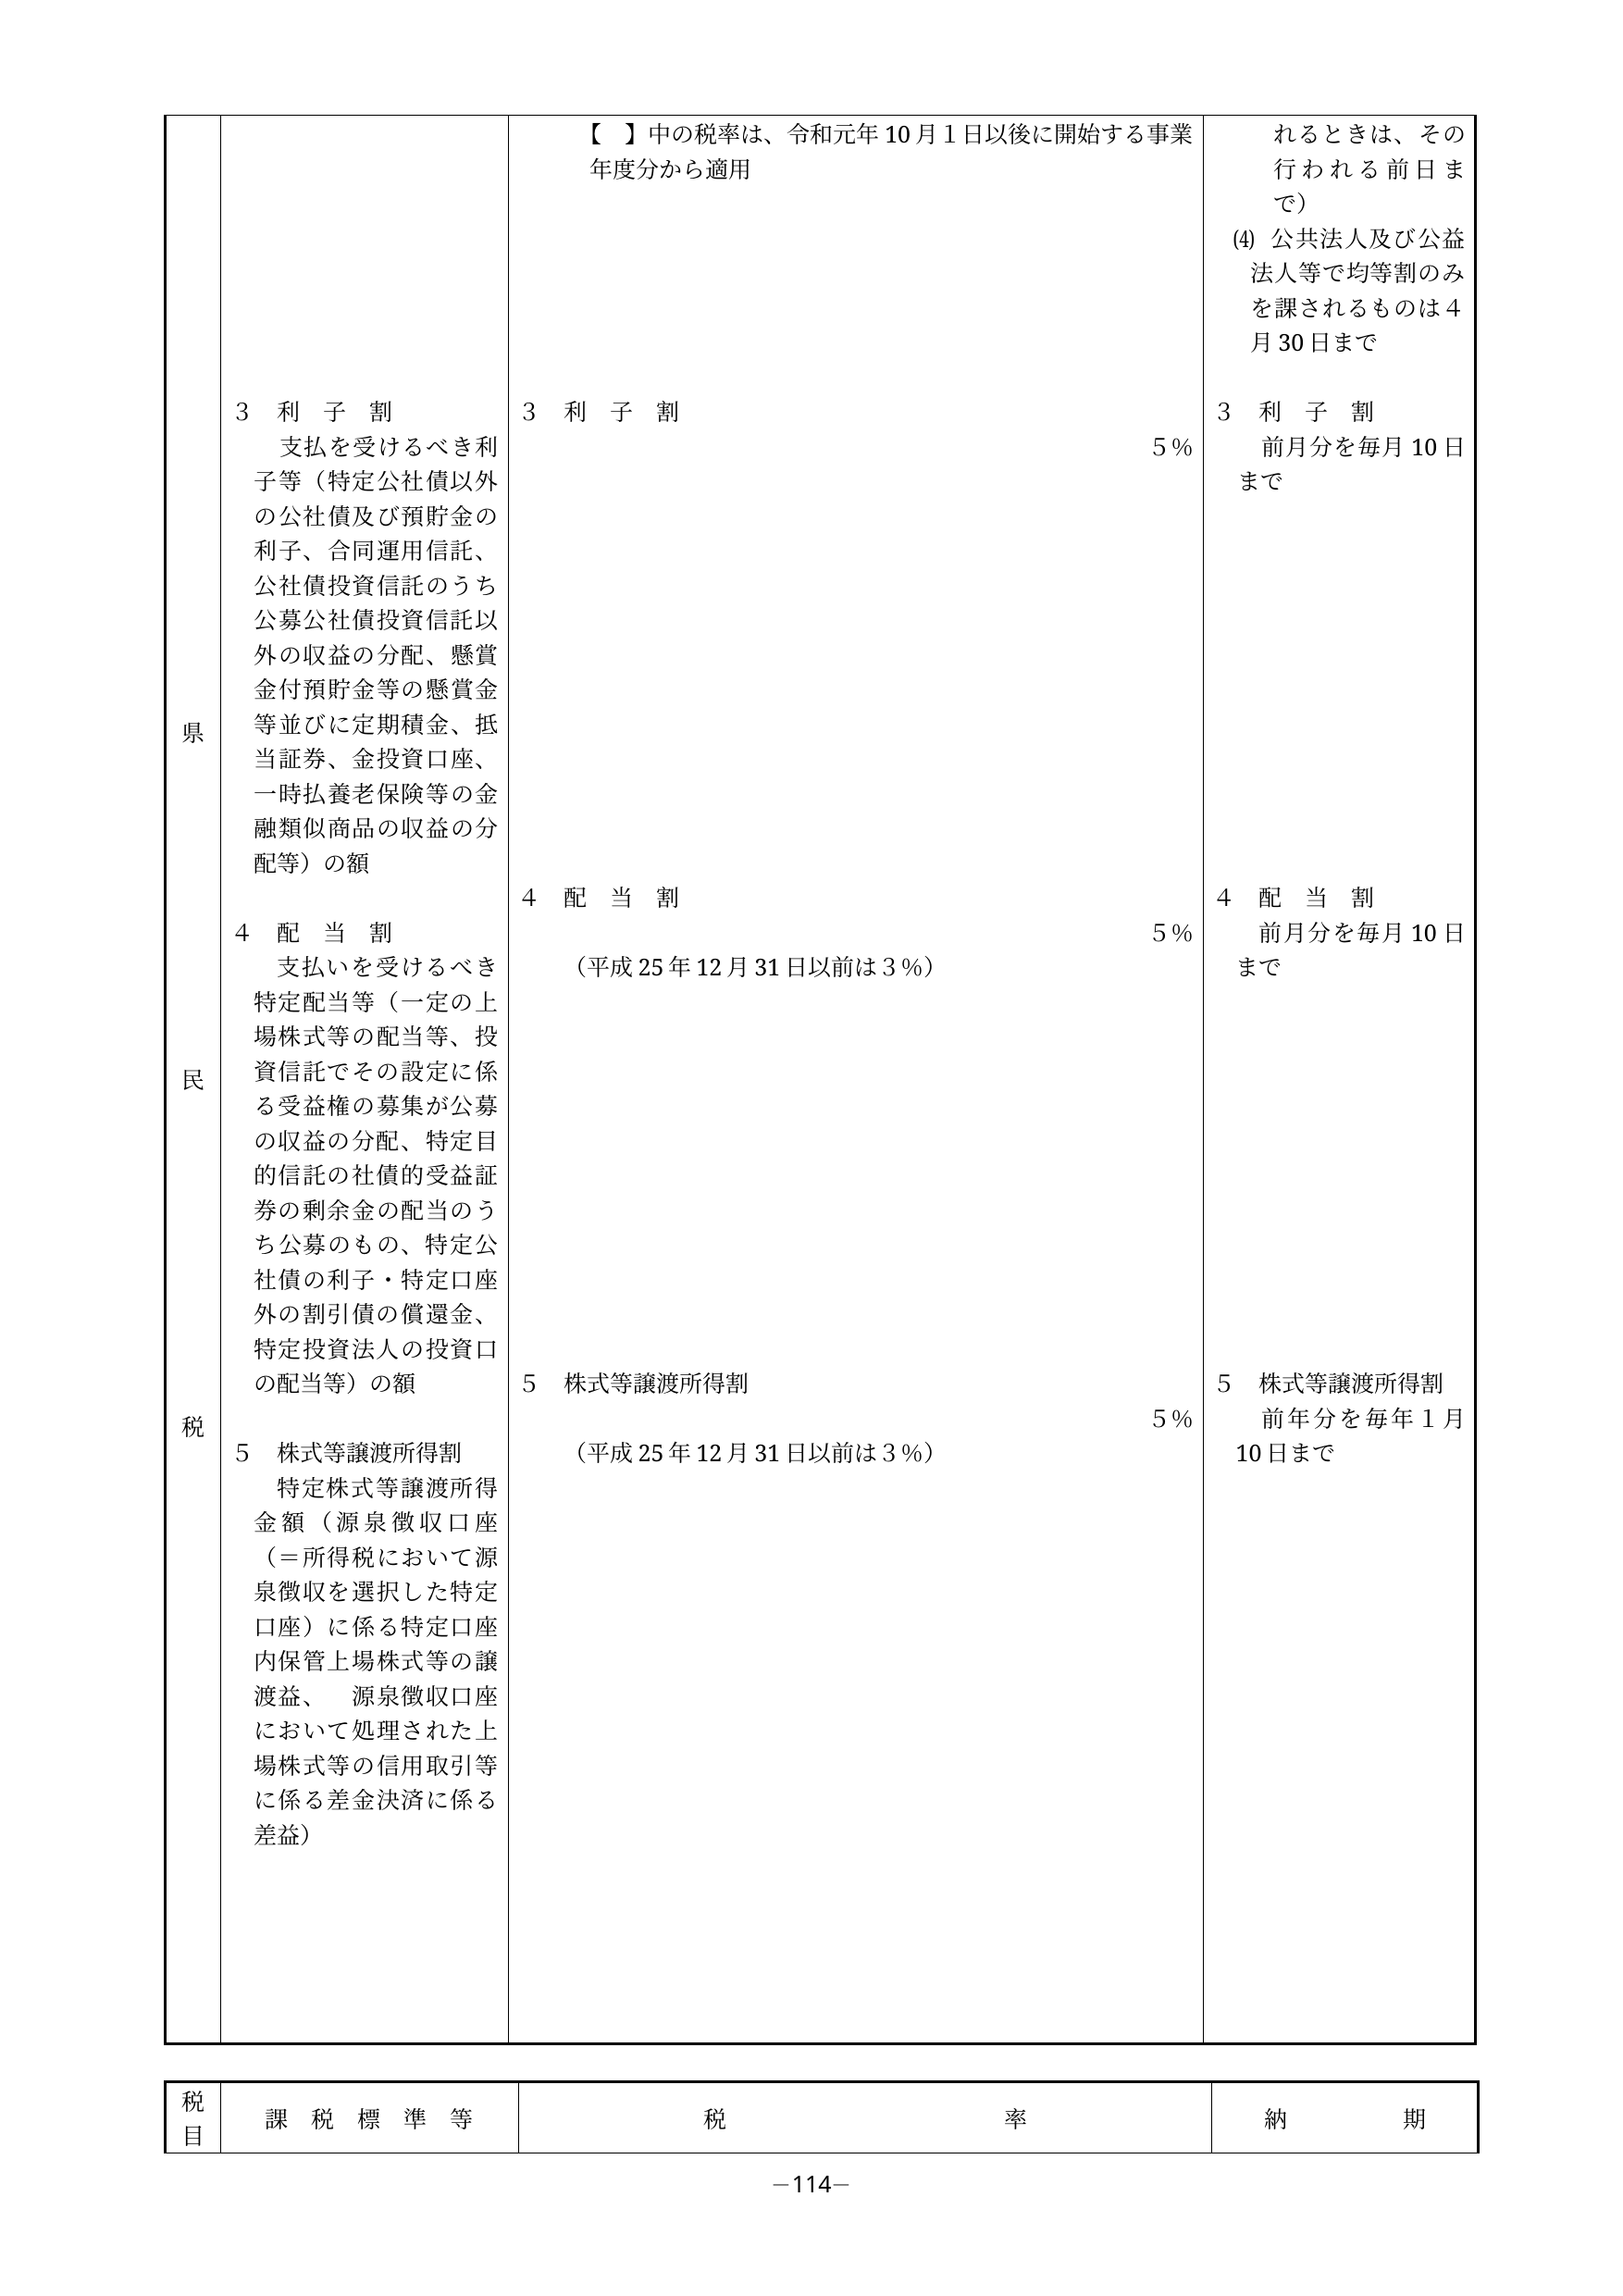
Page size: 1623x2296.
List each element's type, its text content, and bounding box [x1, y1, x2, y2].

table_cell 【 】中の税率は、令和元年10月１日以後に開始する事業 年度分から適用 ３ 利 子 割 ５％ ４ 配 当 割 ５％ （平成25年12月31日以前は３％） ５ 株式等譲渡所得割 ５％ （平成25年12月31日以前は３％） [509, 116, 1203, 2042]
table_cell れるときは、その行われる前日まで） (4) 公共法人及び公益法人等で均等割のみを課されるものは４月30日まで ３ 利 子 割 前月分を毎月10日まで ４ 配 当 割 前月分を毎月10日まで ５ 株式等譲渡所得割 前年分を毎年１月10日まで [1204, 116, 1474, 2042]
table_header 課 税 標 準 等 [221, 2083, 518, 2153]
table_header 納 期 [1212, 2083, 1477, 2153]
table_cell ３ 利 子 割 支払を受けるべき利子等（特定公社債以外の公社債及び預貯金の利子、合同運用信託、公社債投資信託のうち公募公社債投資信託以外の収益の分配、懸賞金付預貯金等の懸賞金等並びに定期積金、抵当証券、金投資口座、一時払養老保険等の金融類似商品の収益の分配等）の額 ４ 配 当 割 支払いを受けるべき特定配当等（一定の上場株式等の配当等、投資信託でその設定に係る受益権の募集が公募の収益の分配、特定目的信託の社債的受益証券の剰余金の配当のうち公募のもの、特定公社債の利子・特定口座外の割引債の償還金、特定投資法人の投資口の配当等）の額 ５ 株式等譲渡所得割 特定株式等譲渡所得金額（源泉徴収口座（＝所得税において源泉徴収を選択した特定口座）に係る特定口座内保管上場株式等の譲渡益、 源泉徴収口座において処理された上場株式等の信用取引等に係る差金決済に係る差益） [221, 116, 508, 2042]
table_header 税目 [167, 2083, 220, 2153]
table_cell 県 民 税 [167, 116, 220, 2042]
table_header 税 率 [519, 2083, 1211, 2153]
